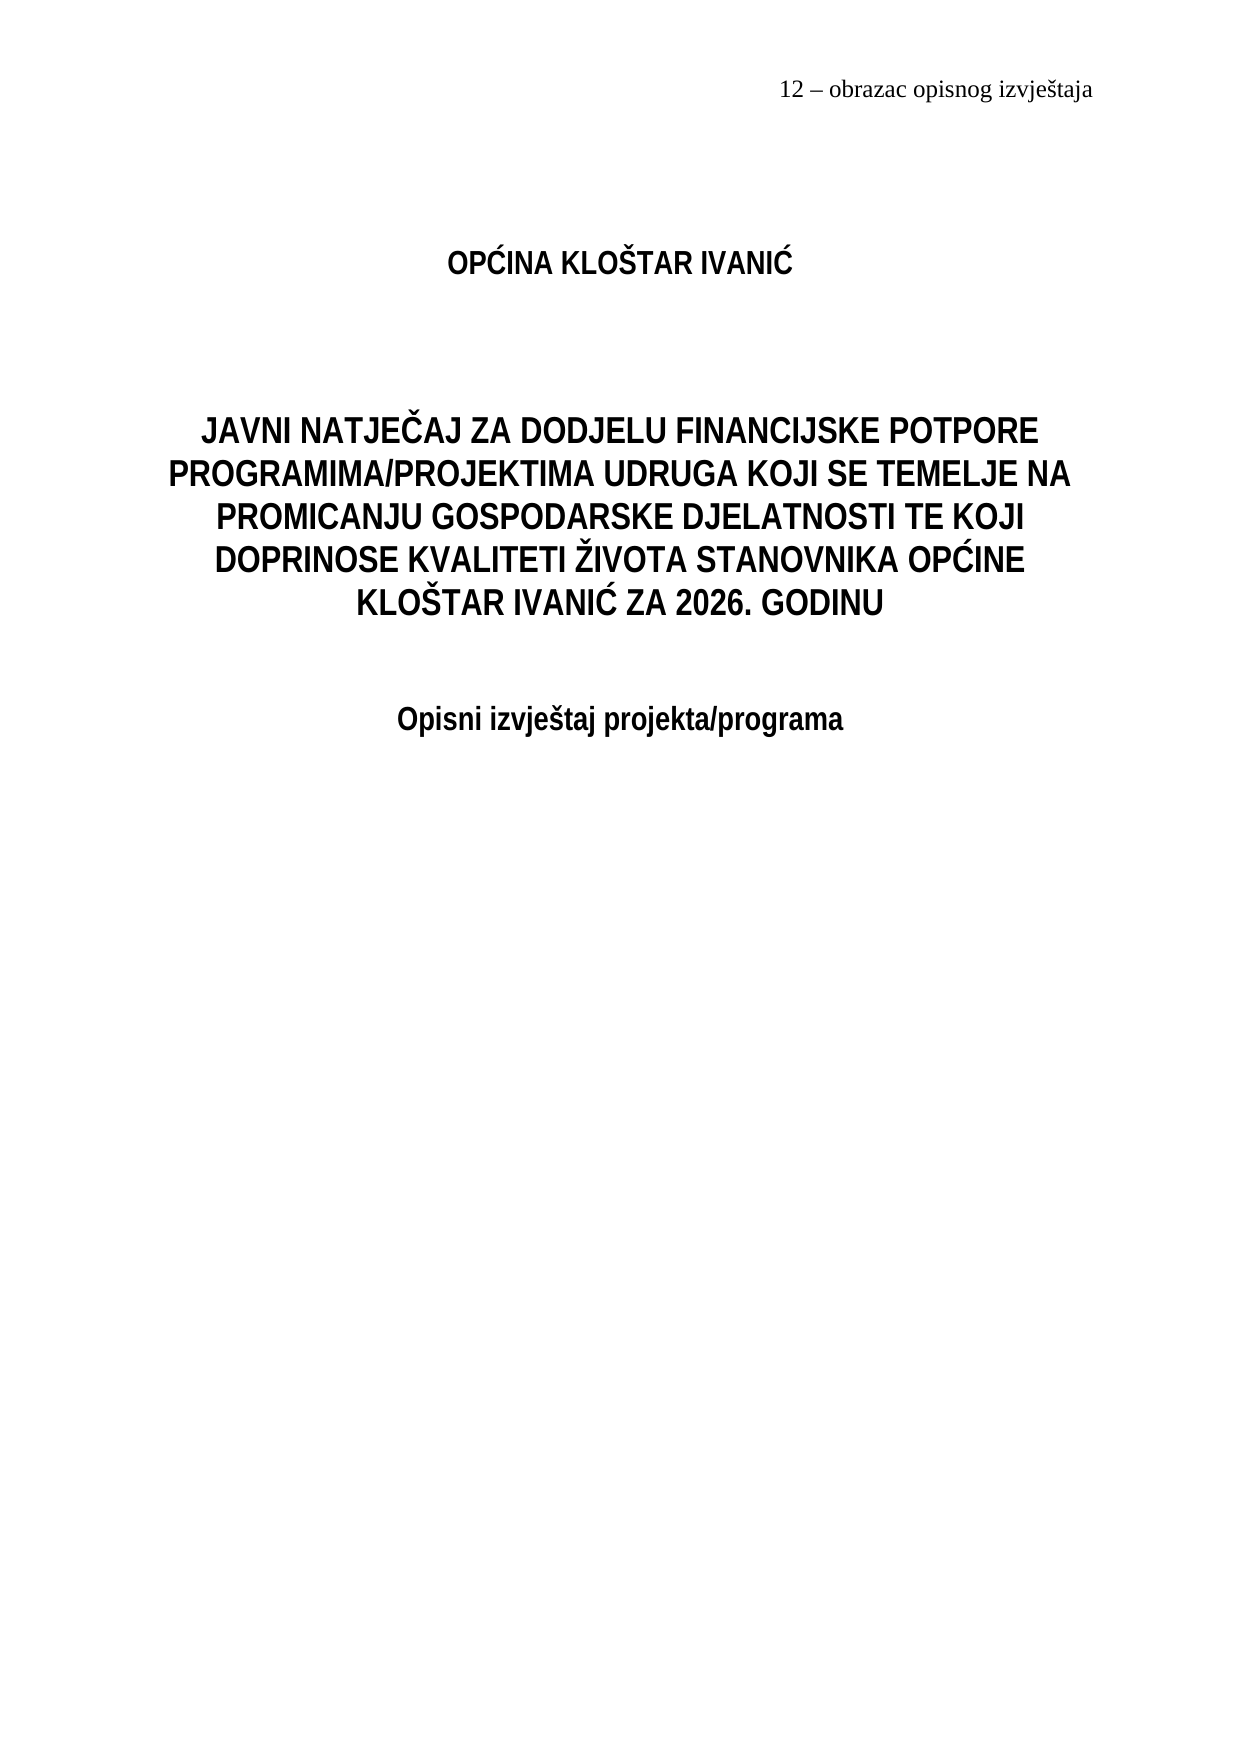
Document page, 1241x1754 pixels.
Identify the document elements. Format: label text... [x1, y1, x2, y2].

subtitle Opisni izvještaj projekta/programa [148, 699, 1092, 737]
text JAVNI NATJEČAJ ZA DODJELU FINANCIJSKE POTPORE PROGRAMIMA/PROJEKTIMA UDRUGA KOJI SE TEMELJE NA PROMICANJU GOSPODARSKE DJELATNOSTI TE KOJI DOPRINOSE KVALITETI ŽIVOTA STANOVNIKA OPĆINE KLOŠTAR IVANIĆ ZA 2026. GODINU [148, 408, 1092, 623]
text OPĆINA KLOŠTAR IVANIĆ [148, 243, 1092, 282]
